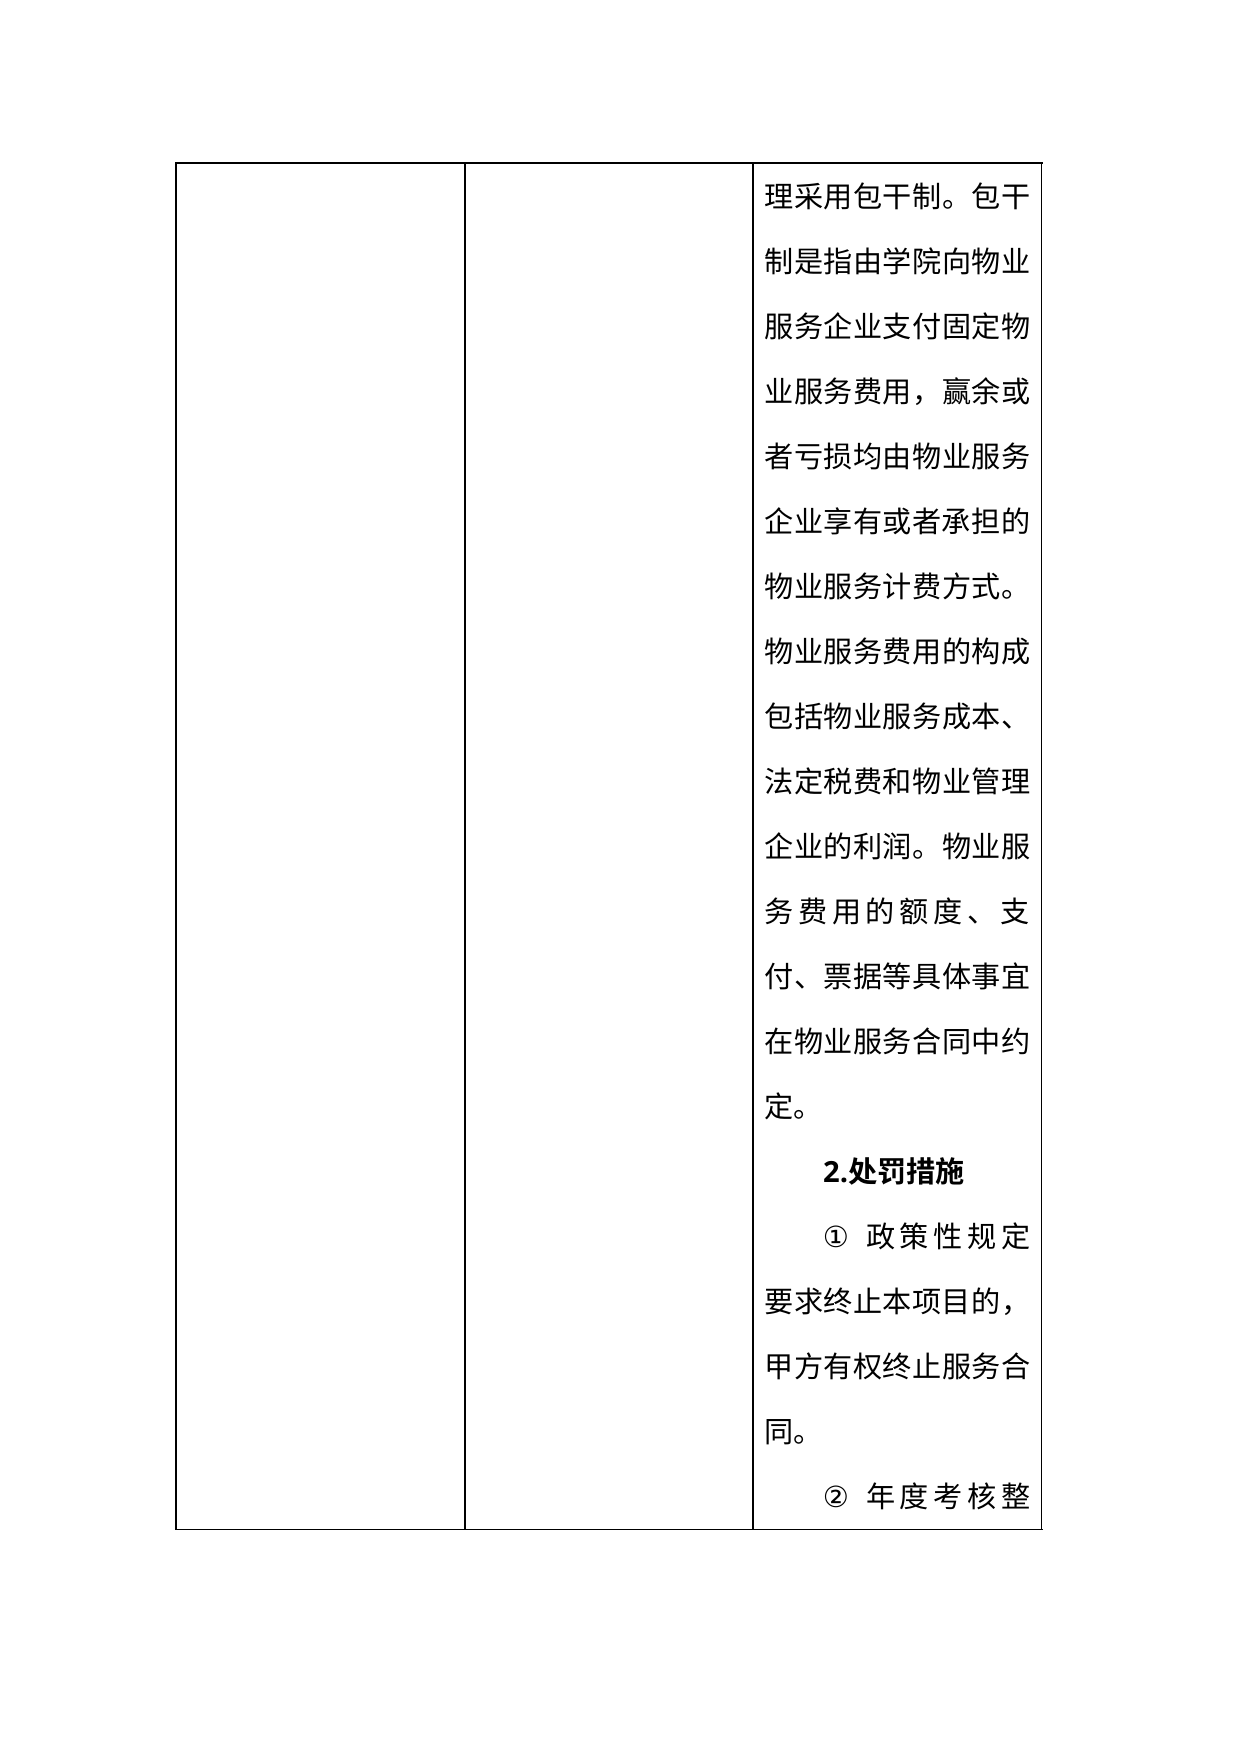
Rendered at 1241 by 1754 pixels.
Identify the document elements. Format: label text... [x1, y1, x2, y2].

table_cell [466, 164, 752, 1528]
table_cell 1 [177, 164, 464, 1528]
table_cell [754, 164, 1041, 1528]
